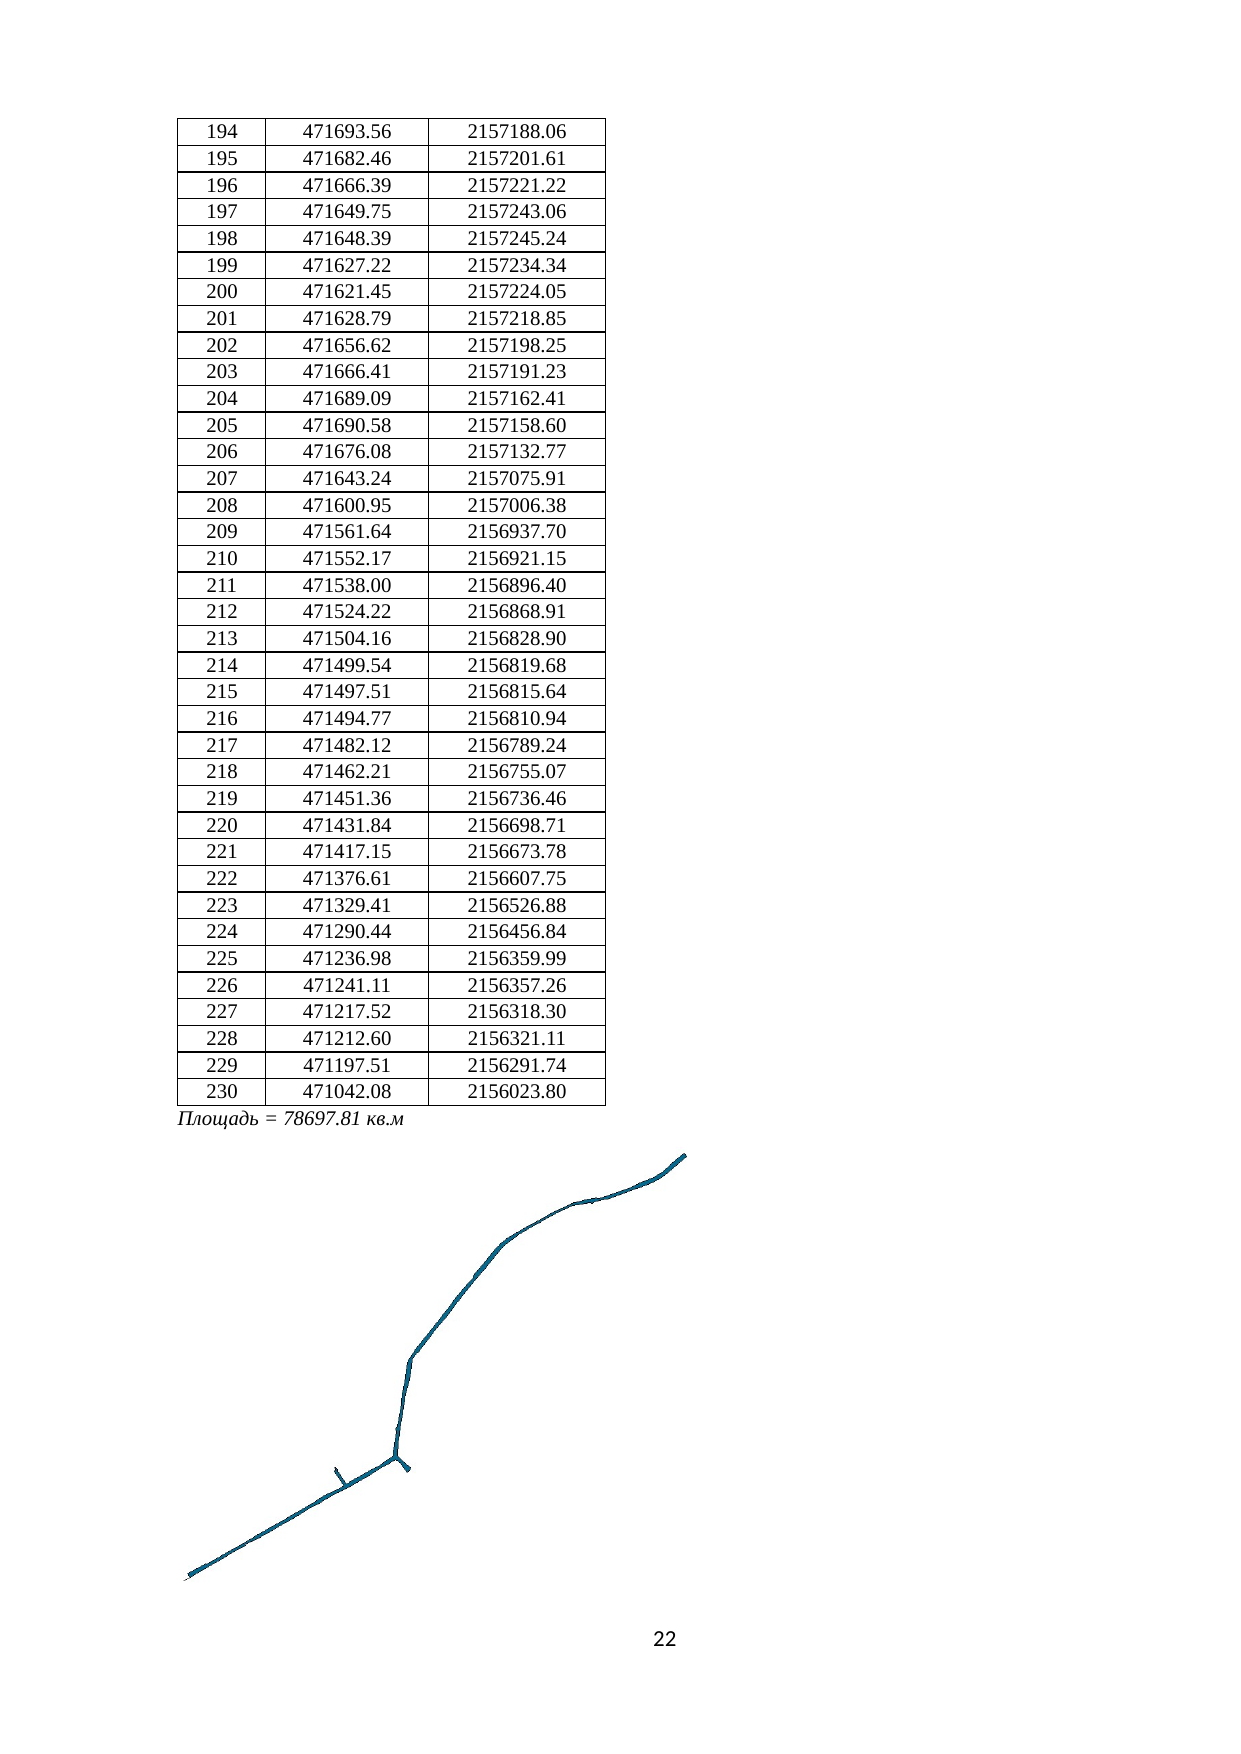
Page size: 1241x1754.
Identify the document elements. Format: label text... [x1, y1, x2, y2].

text Площадь = 78697.81 кв.м [177, 1106, 1152, 1130]
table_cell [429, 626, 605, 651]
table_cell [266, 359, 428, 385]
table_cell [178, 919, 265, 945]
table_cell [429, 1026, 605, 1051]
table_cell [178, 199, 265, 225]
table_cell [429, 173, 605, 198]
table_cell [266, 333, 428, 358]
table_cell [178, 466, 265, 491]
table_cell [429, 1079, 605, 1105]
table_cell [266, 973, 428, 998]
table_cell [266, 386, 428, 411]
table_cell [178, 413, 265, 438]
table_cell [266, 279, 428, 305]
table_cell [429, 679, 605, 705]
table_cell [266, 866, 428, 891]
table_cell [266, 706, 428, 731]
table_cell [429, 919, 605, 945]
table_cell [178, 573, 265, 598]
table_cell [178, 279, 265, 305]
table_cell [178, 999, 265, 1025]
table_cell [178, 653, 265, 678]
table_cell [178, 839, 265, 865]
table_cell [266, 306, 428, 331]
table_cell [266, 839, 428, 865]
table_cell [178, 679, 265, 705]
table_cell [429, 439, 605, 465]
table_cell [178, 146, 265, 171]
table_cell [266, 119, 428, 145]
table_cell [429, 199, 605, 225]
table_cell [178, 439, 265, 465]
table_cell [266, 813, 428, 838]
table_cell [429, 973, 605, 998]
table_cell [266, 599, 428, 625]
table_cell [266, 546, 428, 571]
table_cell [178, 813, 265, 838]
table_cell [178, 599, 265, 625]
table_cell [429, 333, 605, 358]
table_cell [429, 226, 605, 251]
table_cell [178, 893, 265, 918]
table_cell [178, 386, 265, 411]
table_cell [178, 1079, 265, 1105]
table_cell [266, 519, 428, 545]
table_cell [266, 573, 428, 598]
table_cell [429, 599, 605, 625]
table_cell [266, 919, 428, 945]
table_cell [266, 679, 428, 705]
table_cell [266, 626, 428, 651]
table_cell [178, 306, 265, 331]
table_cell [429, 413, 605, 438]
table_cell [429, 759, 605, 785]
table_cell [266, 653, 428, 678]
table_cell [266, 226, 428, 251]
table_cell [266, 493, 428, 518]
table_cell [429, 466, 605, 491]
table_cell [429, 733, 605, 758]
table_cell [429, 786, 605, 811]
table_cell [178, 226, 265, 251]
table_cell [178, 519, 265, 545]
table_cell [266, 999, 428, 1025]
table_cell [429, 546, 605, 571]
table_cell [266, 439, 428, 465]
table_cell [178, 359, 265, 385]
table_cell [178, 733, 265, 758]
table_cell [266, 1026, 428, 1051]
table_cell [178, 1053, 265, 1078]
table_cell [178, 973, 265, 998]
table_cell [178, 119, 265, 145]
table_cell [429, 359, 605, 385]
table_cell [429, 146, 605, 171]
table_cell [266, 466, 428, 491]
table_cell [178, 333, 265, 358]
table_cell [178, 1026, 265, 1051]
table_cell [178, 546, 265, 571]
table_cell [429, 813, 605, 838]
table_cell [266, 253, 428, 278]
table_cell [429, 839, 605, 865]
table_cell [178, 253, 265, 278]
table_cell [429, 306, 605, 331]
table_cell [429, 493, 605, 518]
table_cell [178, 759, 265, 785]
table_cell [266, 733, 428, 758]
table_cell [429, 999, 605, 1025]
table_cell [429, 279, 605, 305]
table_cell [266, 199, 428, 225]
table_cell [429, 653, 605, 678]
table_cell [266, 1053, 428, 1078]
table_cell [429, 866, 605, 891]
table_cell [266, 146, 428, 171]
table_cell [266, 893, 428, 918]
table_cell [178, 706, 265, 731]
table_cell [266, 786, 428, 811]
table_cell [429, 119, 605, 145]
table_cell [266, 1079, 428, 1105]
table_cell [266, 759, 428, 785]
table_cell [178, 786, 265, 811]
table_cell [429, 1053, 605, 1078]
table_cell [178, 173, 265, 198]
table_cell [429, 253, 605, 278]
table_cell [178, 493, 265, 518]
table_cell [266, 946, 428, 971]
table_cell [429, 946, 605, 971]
picture [177, 1147, 697, 1593]
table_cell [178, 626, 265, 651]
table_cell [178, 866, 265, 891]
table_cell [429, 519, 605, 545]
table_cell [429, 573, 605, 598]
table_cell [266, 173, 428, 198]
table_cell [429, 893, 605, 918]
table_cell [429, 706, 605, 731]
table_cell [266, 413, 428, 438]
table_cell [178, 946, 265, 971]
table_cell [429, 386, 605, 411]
